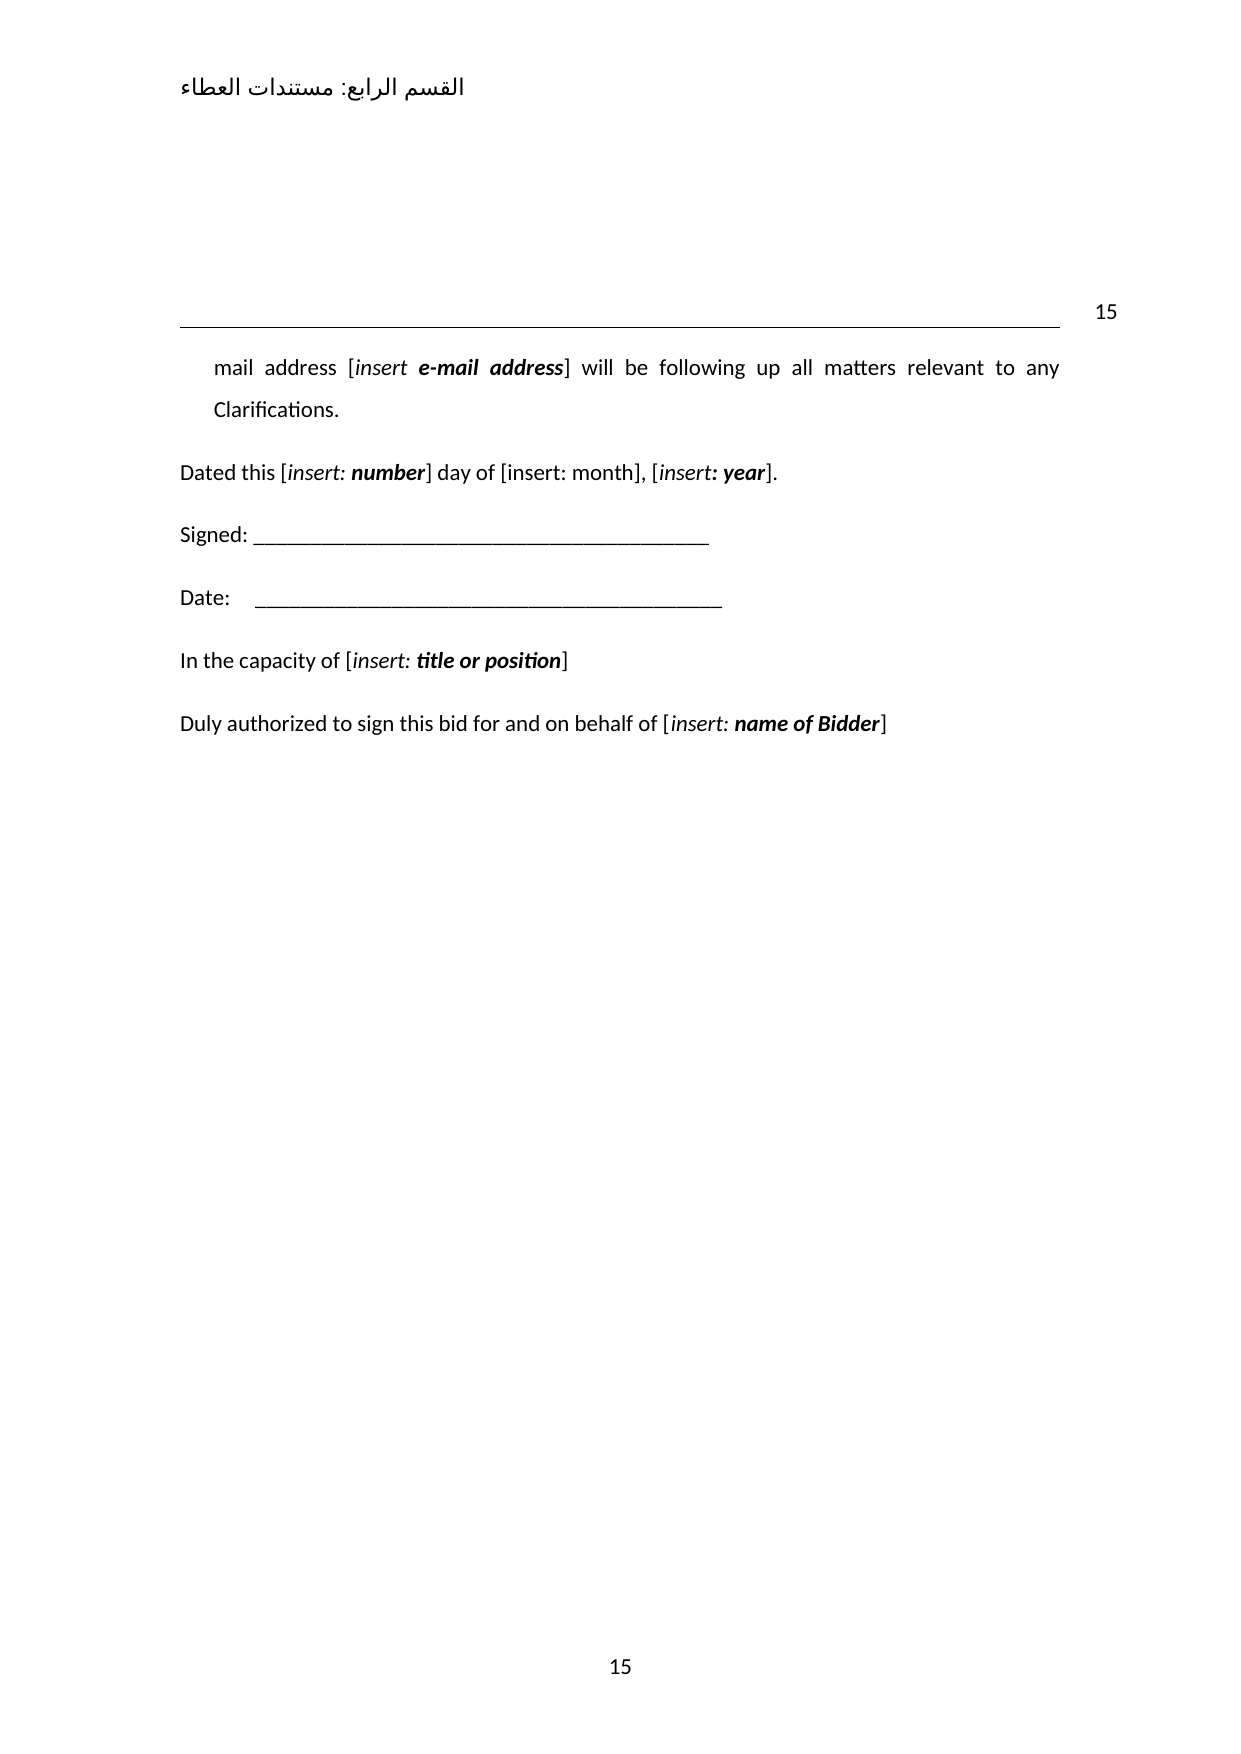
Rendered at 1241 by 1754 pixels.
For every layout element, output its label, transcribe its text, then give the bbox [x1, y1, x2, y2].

text Date: _________________________________________ [180, 583, 1060, 611]
text Dated this [insert: number] day of [insert: month], [insert: year]. [180, 458, 1060, 486]
text In the capacity of [insert: title or position] [180, 646, 1060, 674]
text Duly authorized to sign this bid for and on behalf of [insert: name of Bidder] [180, 709, 1060, 737]
text Signed: ________________________________________ [180, 521, 1060, 549]
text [180, 353, 1060, 423]
